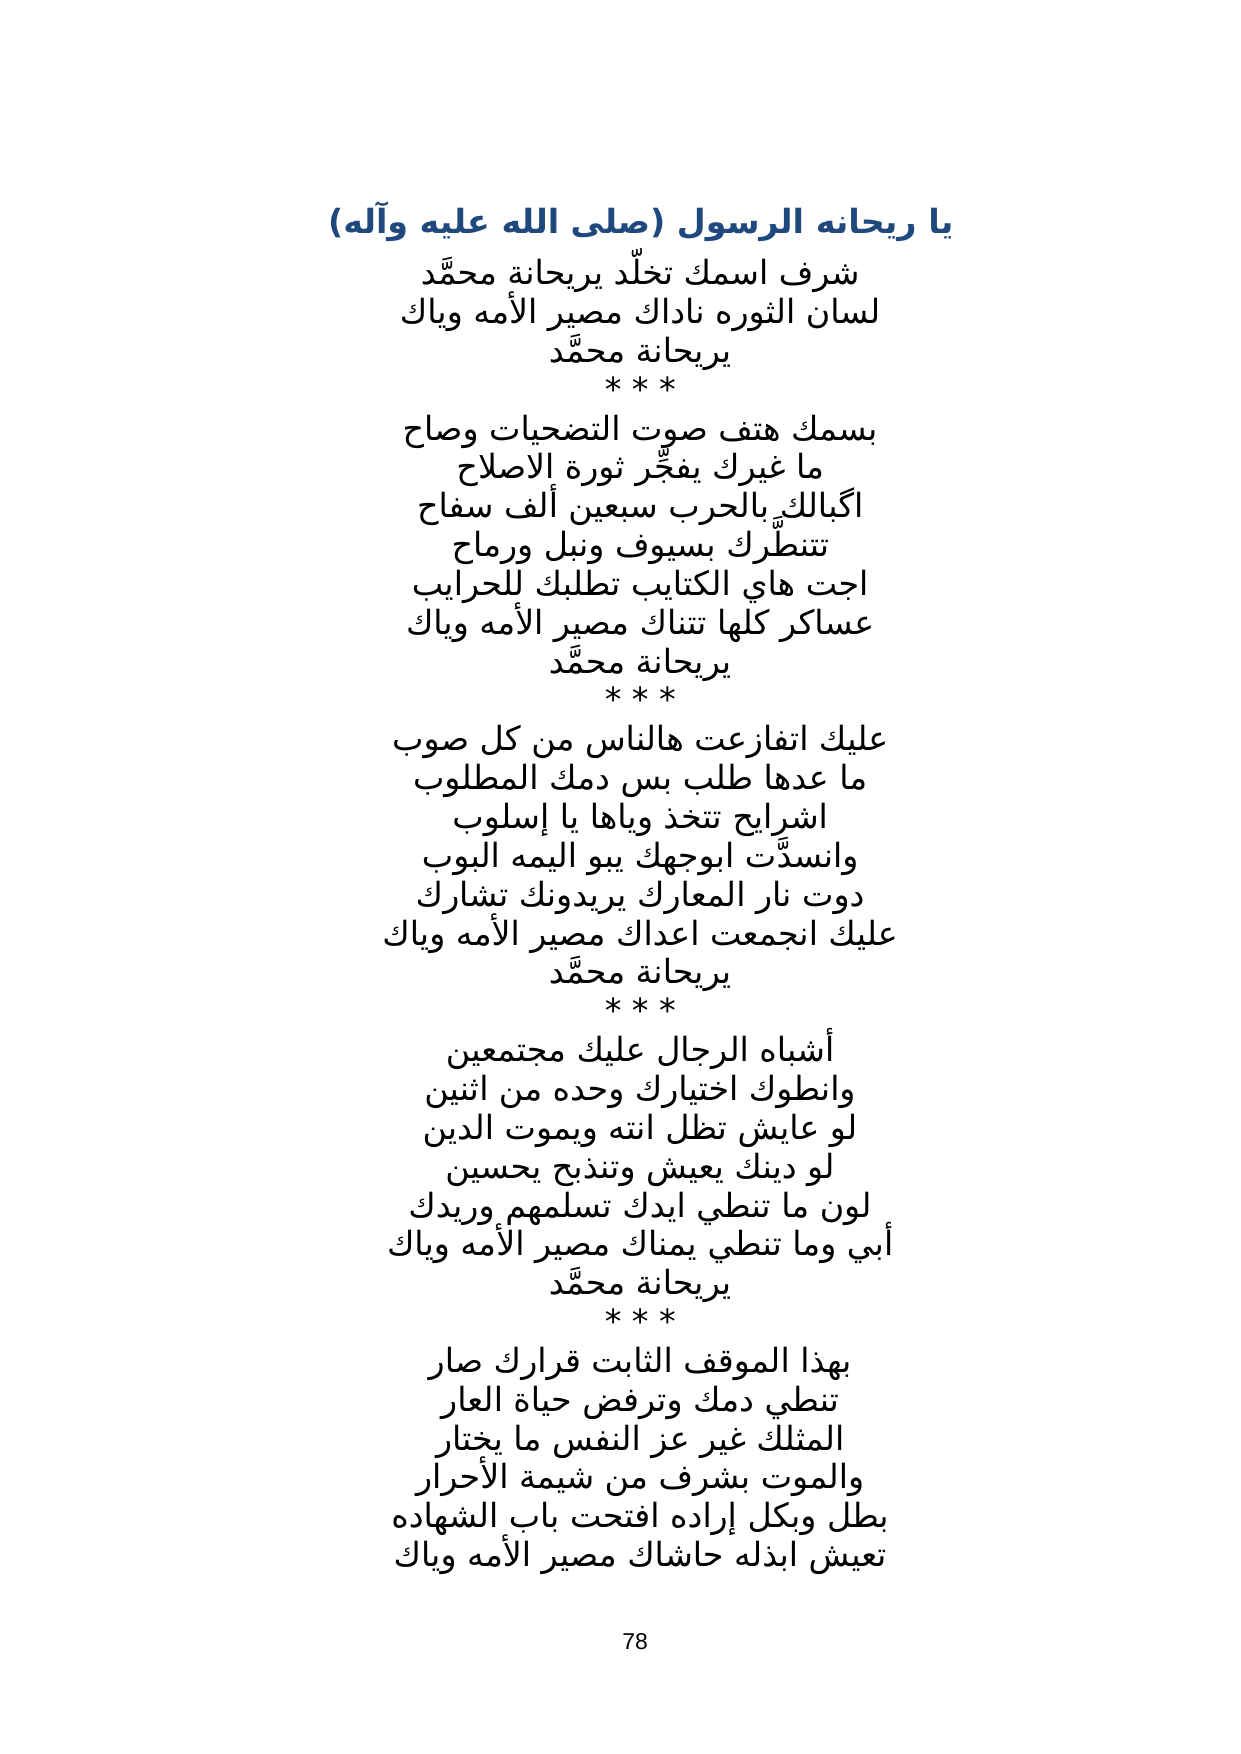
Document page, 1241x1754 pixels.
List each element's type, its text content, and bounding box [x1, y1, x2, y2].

text وانطوك اختيارك وحده من اثنين [148, 1069, 1122, 1108]
text اگبالك بالحرب سبعين ألف سفاح [148, 487, 1122, 526]
text اجت هاي الكتايب تطلبك للحرايب [148, 564, 1122, 603]
text يريحانة محمَّد [148, 331, 1122, 370]
text * * * [148, 681, 1122, 720]
text لو دينك يعيش وتنذبح يحسين [148, 1147, 1122, 1186]
text اشرايح تتخذ وياها يا إسلوب [148, 797, 1122, 836]
text بسمك هتف صوت التضحيات وصاح [148, 409, 1122, 448]
text * * * [148, 992, 1122, 1031]
text أشباه الرجال عليك مجتمعين [148, 1031, 1122, 1069]
text تتنطَّرك بسيوف ونبل ورماح [148, 526, 1122, 564]
text يريحانة محمَّد [148, 953, 1122, 992]
text لون ما تنطي ايدك تسلمهم وريدك [148, 1186, 1122, 1225]
text دوت نار المعارك يريدونك تشارك [148, 875, 1122, 914]
text عساكر كلها تتناك مصير الأمه وياك [148, 603, 1122, 642]
text عليك انجمعت اعداك مصير الأمه وياك [148, 914, 1122, 953]
text والموت بشرف من شيمة الأحرار [148, 1458, 1122, 1497]
text المثلك غير عز النفس ما يختار [148, 1419, 1122, 1458]
text ما غيرك يفجِّر ثورة الاصلاح [148, 448, 1122, 487]
text ما عدها طلب بس دمك المطلوب [148, 759, 1122, 797]
text تعيش ابذله حاشاك مصير الأمه وياك [148, 1536, 1122, 1574]
text لو عايش تظل انته ويموت الدين [148, 1108, 1122, 1147]
text عليك اتفازعت هالناس من كل صوب [148, 720, 1122, 759]
text * * * [148, 370, 1122, 409]
text بطل وبكل إراده افتحت باب الشهاده [148, 1497, 1122, 1536]
text شرف اسمك تخلّد يريحانة محمَّد [148, 253, 1122, 292]
text * * * [148, 1303, 1122, 1341]
subtitle يا ريحانه الرسول (صلى الله عليه وآله) [148, 202, 1122, 241]
text وانسدَّت ابوجهك يبو اليمه البوب [148, 836, 1122, 875]
text يريحانة محمَّد [148, 1264, 1122, 1303]
text أبي وما تنطي يمناك مصير الأمه وياك [148, 1225, 1122, 1264]
text تنطي دمك وترفض حياة العار [148, 1380, 1122, 1419]
text بهذا الموقف الثابت قرارك صار [148, 1341, 1122, 1380]
text يريحانة محمَّد [148, 642, 1122, 681]
text لسان الثوره ناداك مصير الأمه وياك [148, 292, 1122, 331]
